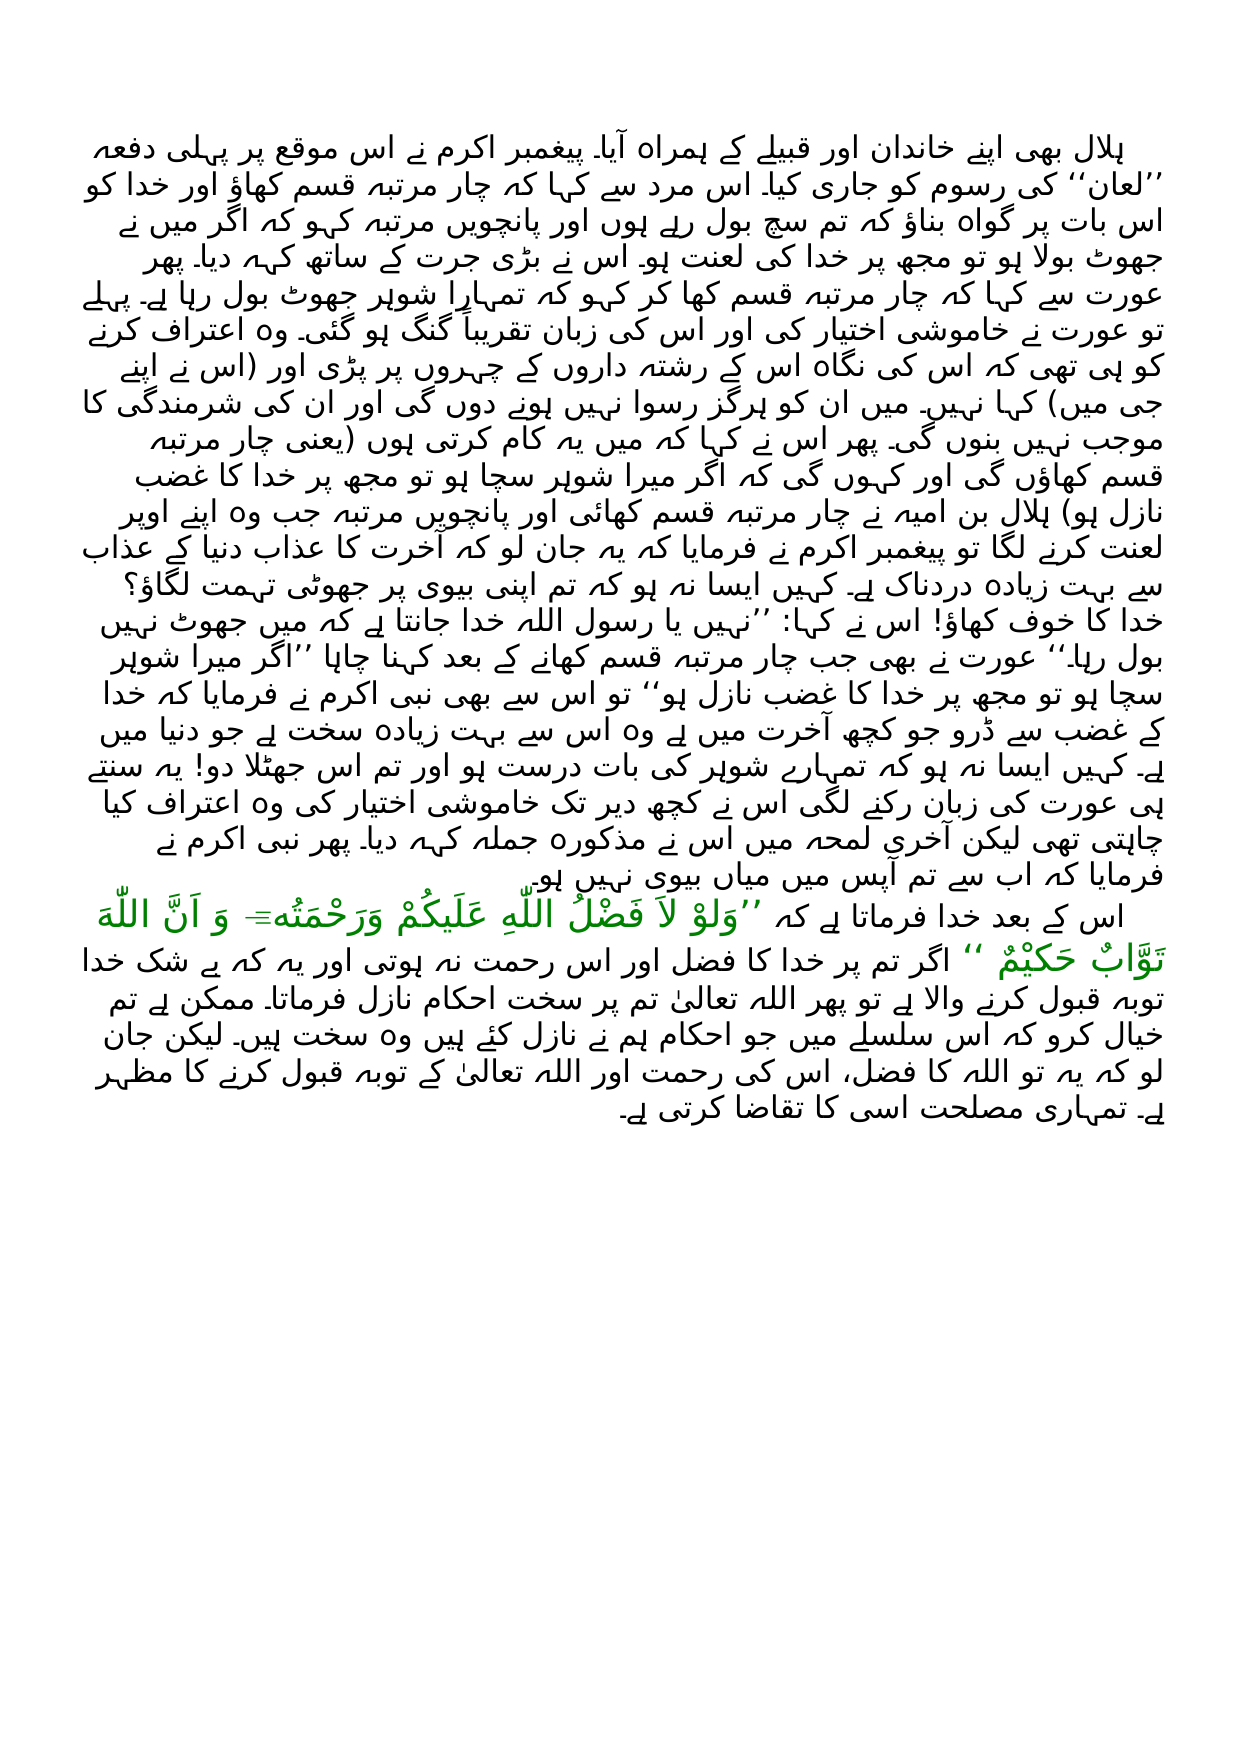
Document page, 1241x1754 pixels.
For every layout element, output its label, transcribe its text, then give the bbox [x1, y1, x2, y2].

text ہلال بھی اپنے خاندان اور قبیلے کے ہمراہ آیا۔ پیغمبر اکرم نے اس موقع پر پہلی دفعہ ’’لعان‘‘ کی رسوم کو جاری کیا۔ اس مرد سے کہا کہ چار مرتبہ قسم کھاؤ اور خدا کو اس بات پر گواہ بناؤ کہ تم سچ بول رہے ہوں اور پانچویں مرتبہ کہو کہ اگر میں نے جھوٹ بولا ہو تو مجھ پر خدا کی لعنت ہو۔ اس نے بڑی جرت کے ساتھ کہہ دیا۔ پھر عورت سے کہا کہ چار مرتبہ قسم کھا کر کہو کہ تمہارا شوہر جھوٹ بول رہا ہے۔ پہلے تو عورت نے خاموشی اختیار کی اور اس کی زبان تقریباً گنگ ہو گئی۔ وہ اعتراف کرنے کو ہی تھی کہ اس کی نگاہ اس کے رشتہ داروں کے چہروں پر پڑی اور (اس نے اپنے جی میں) کہا نہیں۔ میں ان کو ہرگز رسوا نہیں ہونے دوں گی اور ان کی شرمندگی کا موجب نہیں بنوں گی۔ پھر اس نے کہا کہ میں یہ کام کرتی ہوں (یعنی چار مرتبہ قسم کھاؤں گی اور کہوں گی کہ اگر میرا شوہر سچا ہو تو مجھ پر خدا کا غضب نازل ہو) ہلال بن امیہ نے چار مرتبہ قسم کھائی اور پانچویں مرتبہ جب وہ اپنے اوپر لعنت کرنے لگا تو پیغمبر اکرم نے فرمایا کہ یہ جان لو کہ آخرت کا عذاب دنیا کے عذاب سے بہت زیادہ دردناک ہے۔ کہیں ایسا نہ ہو کہ تم اپنی بیوی پر جھوٹی تہمت لگاؤ؟ خدا کا خوف کھاؤ! اس نے کہا: ’’نہیں یا رسول اللہ خدا جانتا ہے کہ میں جھوٹ نہیں بول رہا۔‘‘ عورت نے بھی جب چار مرتبہ قسم کھانے کے بعد کہنا چاہا ’’اگر میرا شوہر سچا ہو تو مجھ پر خدا کا غضب نازل ہو‘‘ تو اس سے بھی نبی اکرم نے فرمایا کہ خدا کے غضب سے ڈرو جو کچھ آخرت میں ہے وہ اس سے بہت زیادہ سخت ہے جو دنیا میں ہے۔ کہیں ایسا نہ ہو کہ تمہارے شوہر کی بات درست ہو اور تم اس جھٹلا دو! یہ سنتے ہی عورت کی زبان رکنے لگی اس نے کچھ دیر تک خاموشی اختیار کی وہ اعتراف کیا چاہتی تھی لیکن آخری لمحہ میں اس نے مذکورہ جملہ کہہ دیا۔ پھر نبی اکرم نے فرمایا کہ اب سے تم آپس میں میاں بیوی نہیں ہو۔ [75, 130, 1165, 893]
text اس کے بعد خدا فرماتا ہے کہ ’’وَلوْ لاَ فَضْلُ اللّٰهِ عَلَیکُمْ وَرَحْمَتُه وَ اَنَّ اللّٰهَ تَوَّابٌ حَکیْمٌ ‘‘ اگر تم پر خدا کا فضل اور اس رحمت نہ ہوتی اور یہ کہ بے شک خدا توبہ قبول کرنے والا ہے تو پھر اللہ تعالیٰ تم پر سخت احکام نازل فرماتا۔ ممکن ہے تم خیال کرو کہ اس سلسلے میں جو احکام ہم نے نازل کئے ہیں وہ سخت ہیں۔ لیکن جان لو کہ یہ تو اللہ کا فضل، اس کی رحمت اور اللہ تعالیٰ کے توبہ قبول کرنے کا مظہر ہے۔ تمہاری مصلحت اسی کا تقاضا کرتی ہے۔ [75, 893, 1165, 1126]
